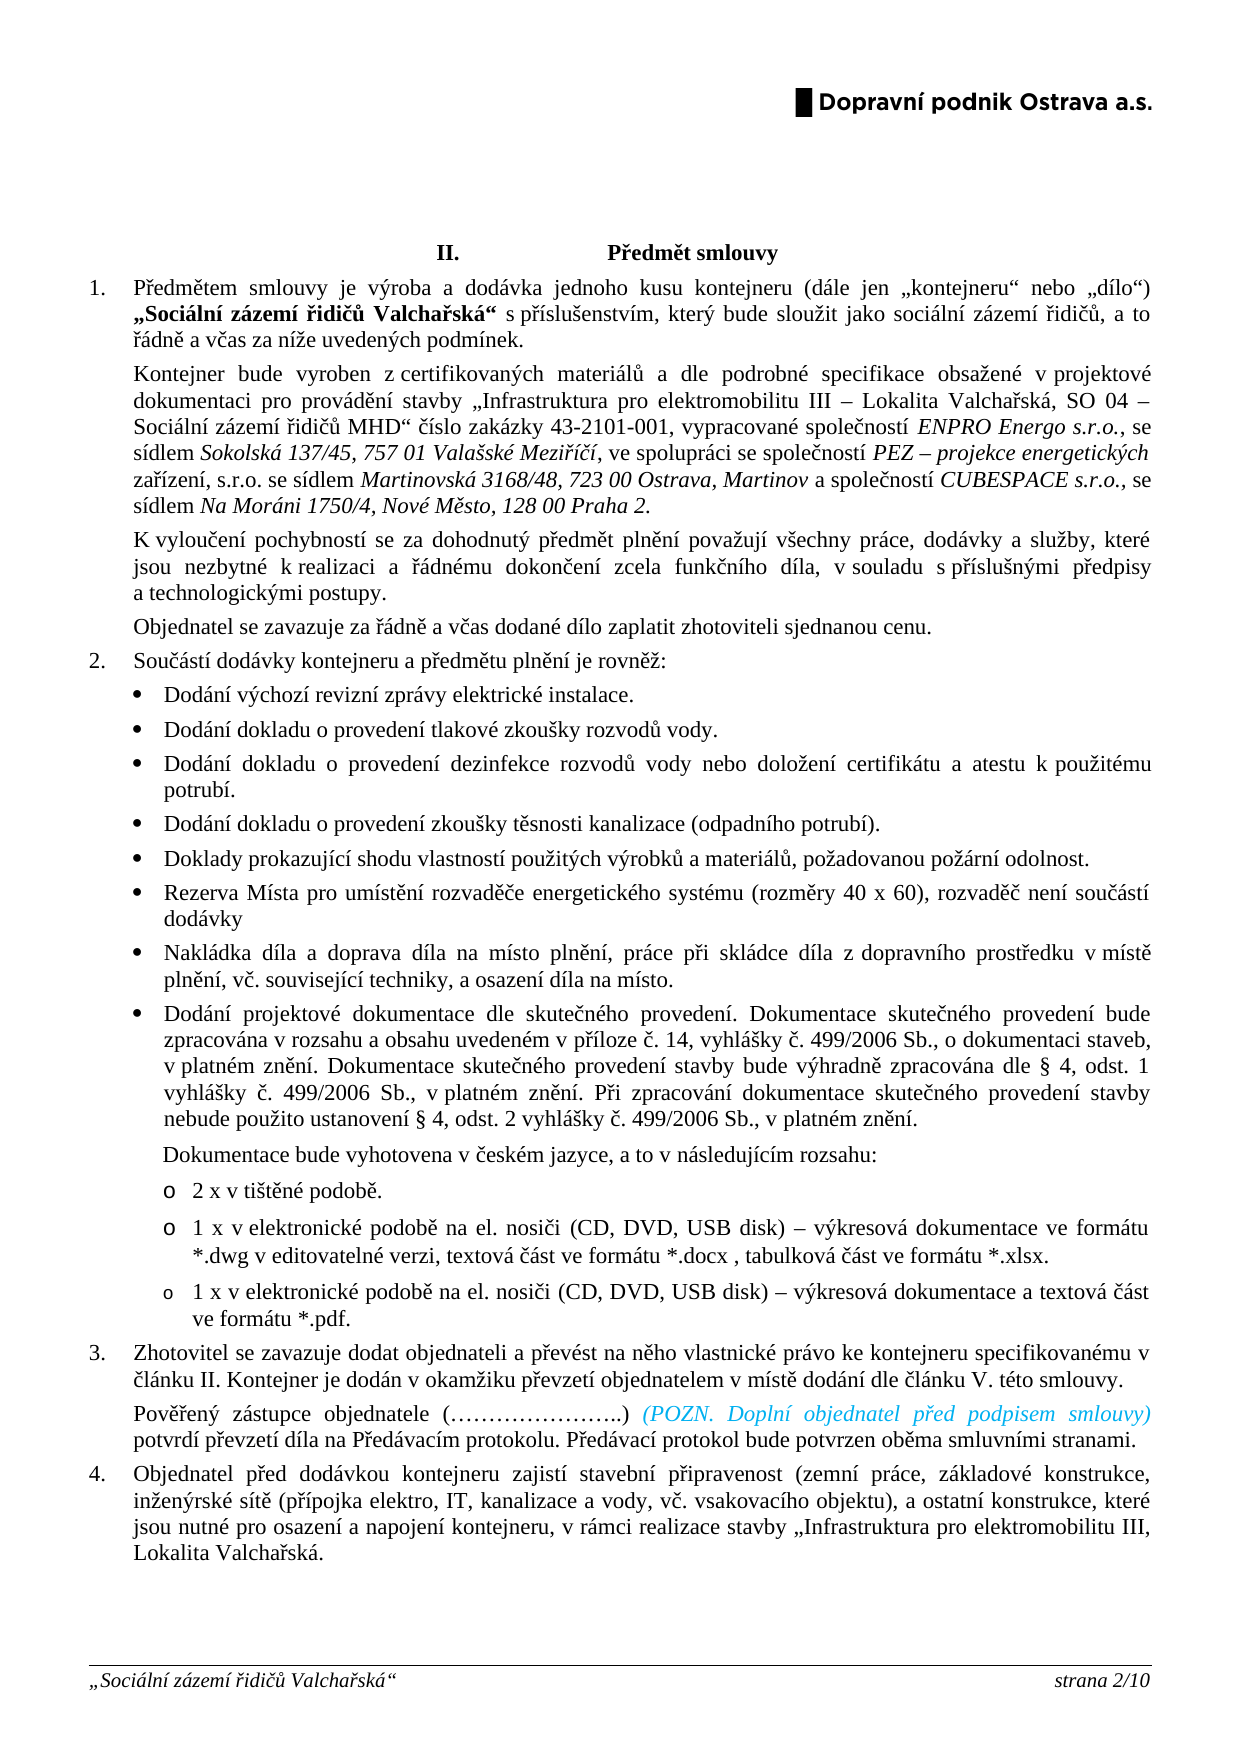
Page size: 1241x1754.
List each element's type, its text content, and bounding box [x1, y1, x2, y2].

list Doklady prokazující shodu vlastností použitých výrobků a materiálů, požadovanou požární odolnost. [133, 844, 1152, 871]
list Rezerva Místa pro umístění rozvaděče energetického systému (rozměry 40 x 60), rozvaděč není součástí dodávky [133, 879, 1152, 931]
list 2 x v tištěné podobě. [162, 1177, 1149, 1205]
list Dodání dokladu o provedení tlakové zkoušky rozvodů vody. [133, 716, 1152, 742]
list Dodání výchozí revizní zprávy elektrické instalace. [133, 682, 1152, 708]
picture [795, 88, 1152, 117]
text Kontejner bude vyroben z certifikovaných materiálů a dle podrobné specifikace obsažené v projektové dokumentaci pro provádění stavby „Infrastruktura pro elektromobilitu III – Lokalita Valchařská, SO 04 – Sociální zázemí řidičů MHD“ číslo zakázky 43-2101-001, vypracované společností ENPRO Energo s.r.o., se sídlem Sokolská 137/45, 757 01 Valašské Meziříčí, ve spolupráci se společností PEZ – projekce energetických zařízení, s.r.o. se sídlem Martinovská 3168/48, 723 00 Ostrava, Martinov a společností CUBESPACE s.r.o., se sídlem Na Moráni 1750/4, Nové Město, 128 00 Praha 2. [133, 360, 1152, 518]
list Dodání projektové dokumentace dle skutečného provedení. Dokumentace skutečného provedení bude zpracována v rozsahu a obsahu uvedeném v příloze č. 14, vyhlášky č. 499/2006 Sb., o dokumentaci staveb, v platném znění. Dokumentace skutečného provedení stavby bude výhradně zpracována dle § 4, odst. 1 vyhlášky č. 499/2006 Sb., v platném znění. Při zpracování dokumentace skutečného provedení stavby nebude použito ustanovení § 4, odst. 2 vyhlášky č. 499/2006 Sb., v platném znění. [133, 1000, 1152, 1132]
list Dodání dokladu o provedení zkoušky těsnosti kanalizace (odpadního potrubí). [133, 810, 1152, 837]
text Dokumentace bude vyhotovena v českém jazyce, a to v následujícím rozsahu: [162, 1141, 1149, 1167]
text Pověřený zástupce objednatele (…………………..) (POZN. Doplní objednatel před podpisem smlouvy) potvrdí převzetí díla na Předávacím protokolu. Předávací protokol bude potvrzen oběma smluvními stranami. [133, 1400, 1152, 1453]
subtitle Předmět smlouvy [89, 239, 1149, 266]
list Součástí dodávky kontejneru a předmětu plnění je rovněž: [89, 647, 1152, 674]
list Zhotovitel se zavazuje dodat objednateli a převést na něho vlastnické právo ke kontejneru specifikovanému v článku II. Kontejner je dodán v okamžiku převzetí objednatelem v místě dodání dle článku V. této smlouvy. [89, 1339, 1152, 1392]
list Předmětem smlouvy je výroba a dodávka jednoho kusu kontejneru (dále jen „kontejneru“ nebo „dílo“) „Sociální zázemí řidičů Valchařská“ s příslušenstvím, který bude sloužit jako sociální zázemí řidičů, a to řádně a včas za níže uvedených podmínek. [89, 273, 1152, 353]
text K vyloučení pochybností se za dohodnutý předmět plnění považují všechny práce, dodávky a služby, které jsou nezbytné k realizaci a řádnému dokončení zcela funkčního díla, v souladu s příslušnými předpisy a technologickými postupy. [133, 526, 1152, 605]
list 1 x v elektronické podobě na el. nosiči (CD, DVD, USB disk) – výkresová dokumentace ve formátu *.dwg v editovatelné verzi, textová část ve formátu *.docx , tabulková část ve formátu *.xlsx. [162, 1214, 1149, 1269]
text Objednatel se zavazuje za řádně a včas dodané dílo zaplatit zhotoviteli sjednanou cenu. [133, 613, 1152, 639]
list 1 x v elektronické podobě na el. nosiči (CD, DVD, USB disk) – výkresová dokumentace a textová část ve formátu *.pdf. [162, 1278, 1149, 1332]
list Dodání dokladu o provedení dezinfekce rozvodů vody nebo doložení certifikátu a atestu k použitému potrubí. [133, 750, 1152, 803]
list Nakládka díla a doprava díla na místo plnění, práce při skládce díla z dopravního prostředku v místě plnění, vč. související techniky, a osazení díla na místo. [133, 939, 1152, 992]
list Objednatel před dodávkou kontejneru zajistí stavební připravenost (zemní práce, základové konstrukce, inženýrské sítě (přípojka elektro, IT, kanalizace a vody, vč. vsakovacího objektu), a ostatní konstrukce, které jsou nutné pro osazení a napojení kontejneru, v rámci realizace stavby „Infrastruktura pro elektromobilitu III, Lokalita Valchařská. [89, 1460, 1152, 1566]
